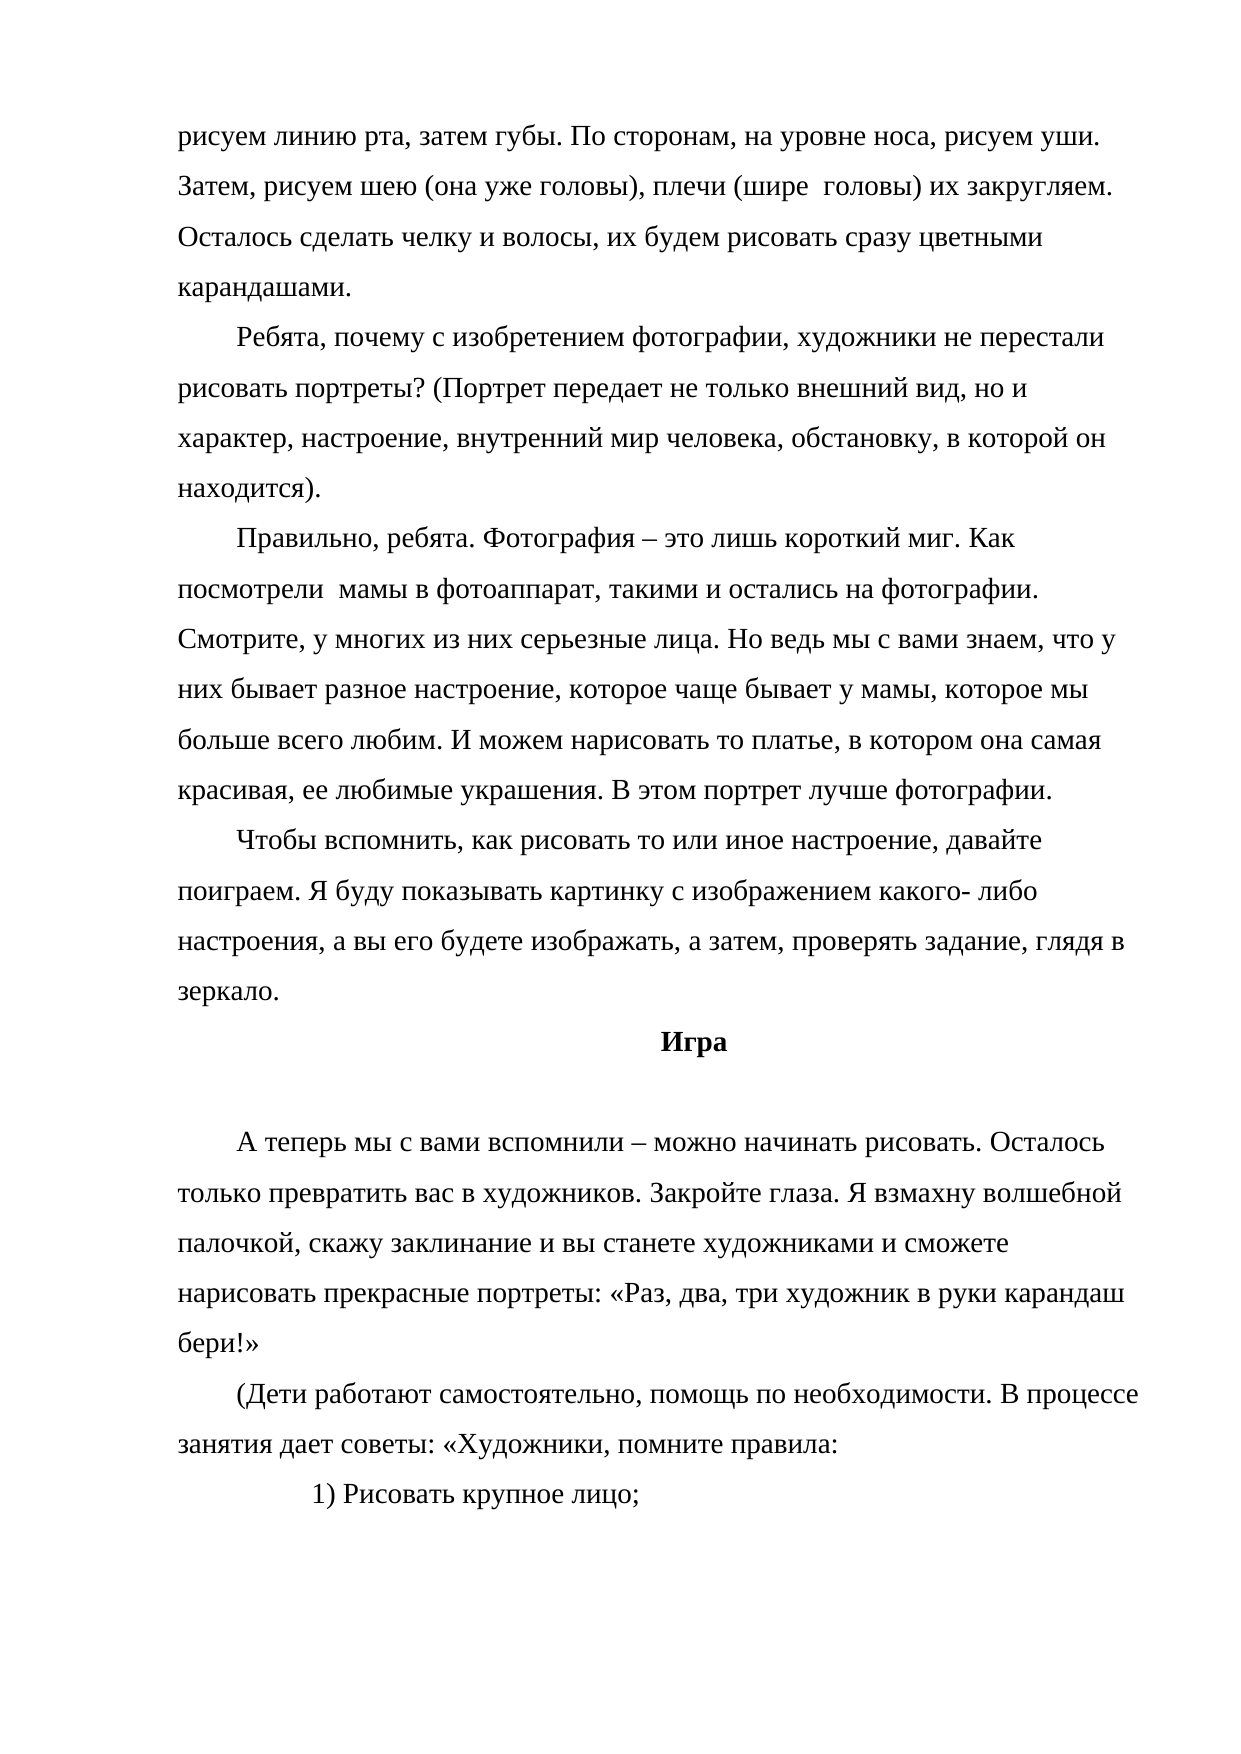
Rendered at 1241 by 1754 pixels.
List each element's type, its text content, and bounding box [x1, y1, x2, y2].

text А теперь мы с вами вспомнили – можно начинать рисовать. Осталось только превратить вас в художников. Закройте глаза. Я взмахну волшебной палочкой, скажу заклинание и вы станете художниками и сможете нарисовать прекрасные портреты: «Раз, два, три художник в руки карандаш бери!» [177, 1124, 1152, 1359]
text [177, 118, 1152, 303]
list 1) Рисовать крупное лицо; [311, 1477, 1152, 1510]
text Ребята, почему с изобретением фотографии, художники не перестали рисовать портреты? (Портрет передает не только внешний вид, но и характер, настроение, внутренний мир человека, обстановку, в которой он находится). [177, 319, 1152, 504]
text Чтобы вспомнить, как рисовать то или иное настроение, давайте поиграем. Я буду показывать картинку с изображением какого- либо настроения, а вы его будете изображать, а затем, проверять задание, глядя в зеркало. [177, 822, 1152, 1007]
text Игра [177, 1024, 1152, 1057]
text Правильно, ребята. Фотография – это лишь короткий миг. Как посмотрели мамы в фотоаппарат, такими и остались на фотографии. Смотрите, у многих из них серьезные лица. Но ведь мы с вами знаем, что у них бывает разное настроение, которое чаще бывает у мамы, которое мы больше всего любим. И можем нарисовать то платье, в котором она самая красивая, ее любимые украшения. В этом портрет лучше фотографии. [177, 521, 1152, 806]
text (Дети работают самостоятельно, помощь по необходимости. В процессе занятия дает советы: «Художники, помните правила: [177, 1376, 1152, 1460]
